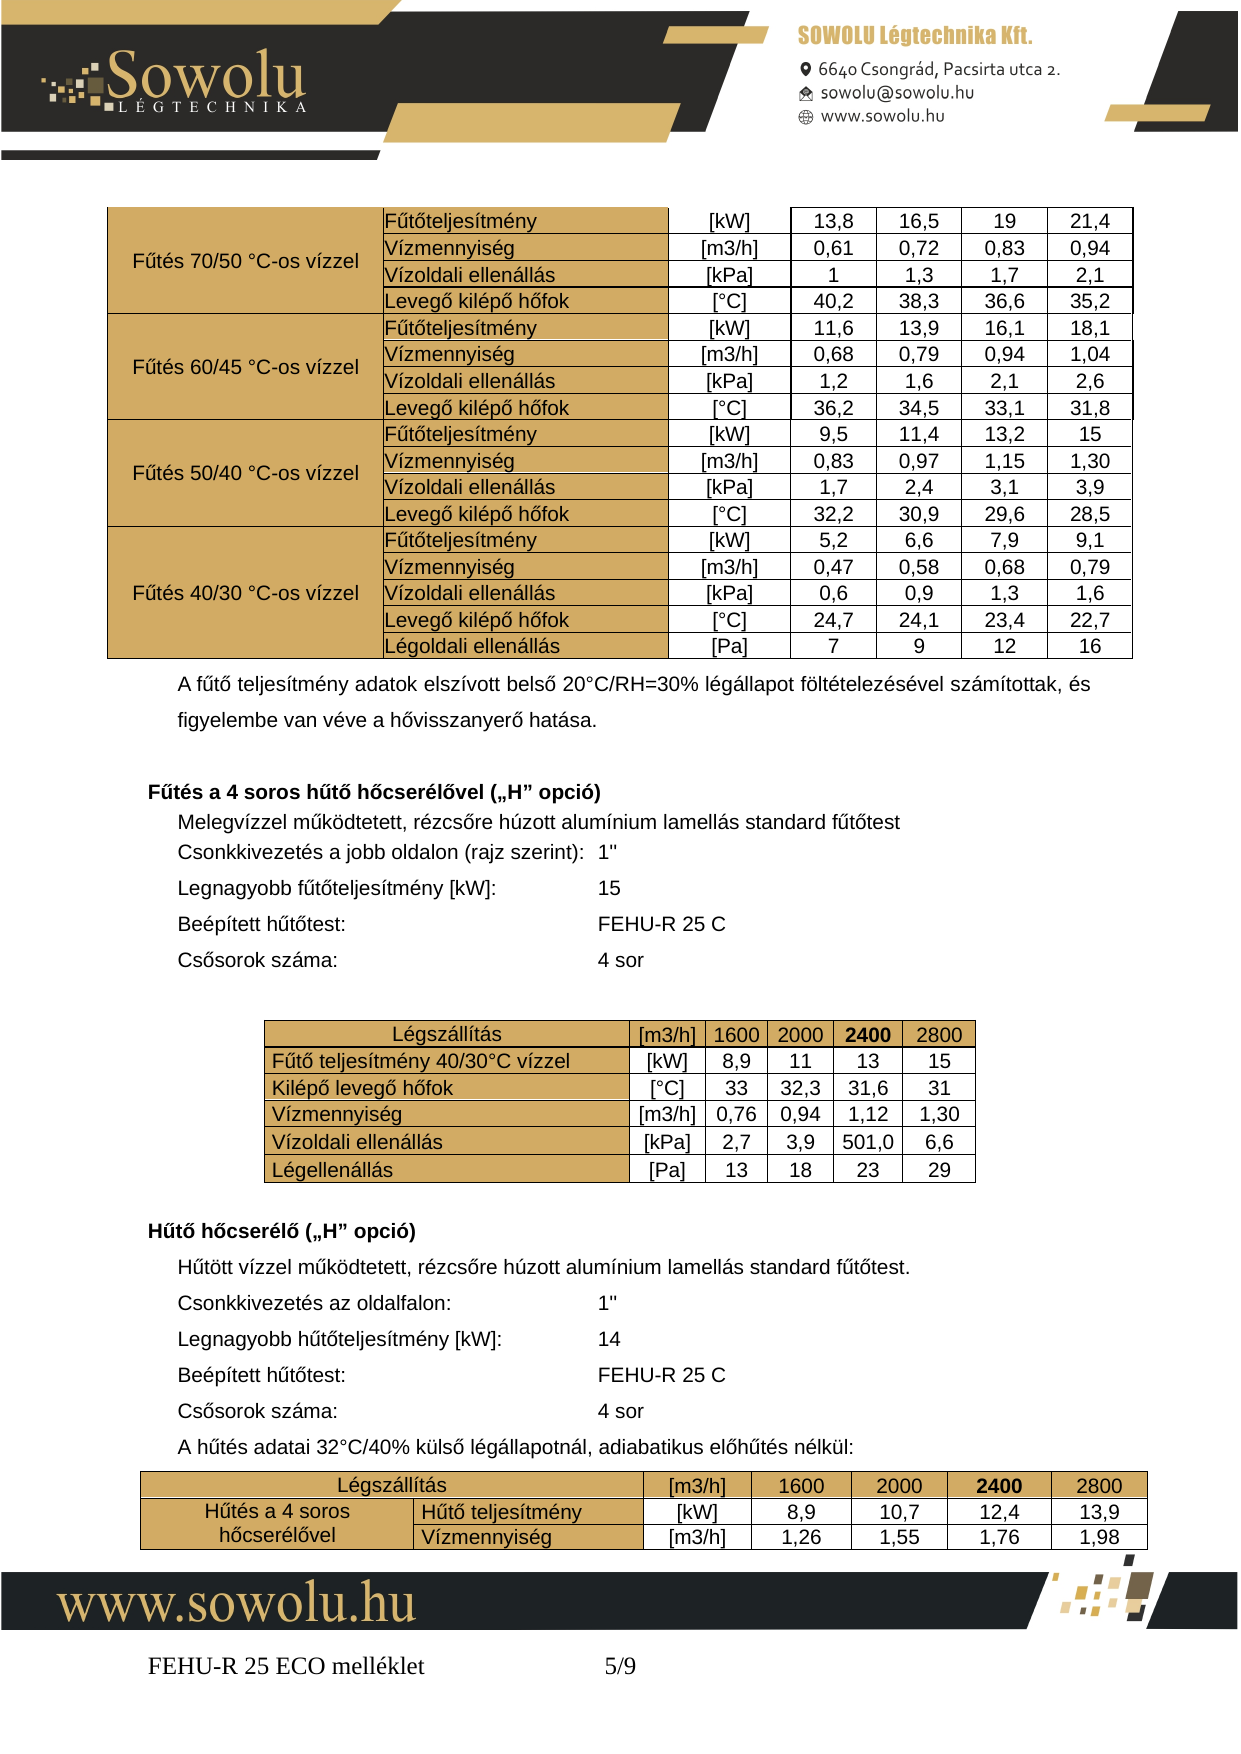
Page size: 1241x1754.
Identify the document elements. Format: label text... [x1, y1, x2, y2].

table_cell Vízmennyiség [384, 553, 668, 579]
table_cell 0,58 [877, 553, 961, 579]
table_cell 2,4 [877, 474, 961, 499]
picture [0, 0, 1238, 159]
table_cell Légellenállás [265, 1155, 629, 1182]
table_cell Levegő kilépő hőfok [384, 394, 668, 419]
table_cell [°C] [669, 500, 790, 526]
table_cell 1,15 [962, 447, 1047, 472]
text Hűtő hőcserélő („H” opció) [148, 1219, 1092, 1243]
table_cell 30,9 [877, 500, 961, 526]
text Legnagyobb fűtőteljesítmény [kW]: 15 [177, 876, 1092, 900]
table_header 16,5 [877, 208, 961, 233]
table_cell [kPa] [669, 367, 790, 393]
table_header Fűtés 70/50 °C-os vízzel [108, 207, 383, 313]
table_cell 1,04 [1048, 340, 1132, 366]
table_cell 6,6 [903, 1127, 975, 1154]
table_cell 15 [903, 1048, 975, 1073]
table_header 1600 [752, 1472, 851, 1497]
text Beépített hűtőtest: FEHU-R 25 C [177, 1363, 1092, 1387]
table_header 2000 [768, 1021, 833, 1046]
table_cell [kW] [644, 1499, 751, 1524]
table_cell Vízmennyiség [384, 341, 668, 366]
table_header 2000 [852, 1472, 947, 1497]
table_cell 0,47 [791, 553, 876, 579]
table_cell 24,7 [791, 606, 876, 632]
table_cell [kPa] [630, 1127, 705, 1154]
table_cell 15 [1048, 419, 1132, 446]
table_cell 9 [877, 633, 961, 658]
table_cell Vízmennyiség [384, 234, 668, 260]
table_cell 2,7 [706, 1127, 767, 1154]
table_cell 2,6 [1048, 367, 1132, 393]
table_cell 0,79 [1048, 552, 1132, 579]
table_cell 1,30 [903, 1101, 975, 1126]
text Melegvízzel működtetett, rézcsőre húzott alumínium lamellás standard fűtőtest [177, 810, 1092, 834]
table_cell 36,2 [792, 394, 876, 419]
table_cell [kW] [669, 420, 790, 446]
table_cell 0,68 [792, 341, 876, 366]
table_cell [kW] [669, 527, 790, 552]
table_cell Vízoldali ellenállás [384, 474, 668, 499]
table_cell 32,3 [768, 1074, 833, 1099]
table_cell 0,97 [877, 447, 961, 472]
table_cell 0,79 [877, 341, 961, 366]
table_cell 24,1 [877, 606, 961, 632]
table_cell 3,1 [962, 474, 1047, 499]
table_header [m3/h] [630, 1021, 705, 1046]
table_cell Levegő kilépő hőfok [384, 500, 668, 526]
text A fűtő teljesítmény adatok elszívott belső 20°C/RH=30% légállapot föltételezésével számítottak, és figyelembe van véve a hővisszanyerő hatása. [177, 672, 1092, 732]
text Csonkkivezetés az oldalfalon: 1'' [177, 1291, 1092, 1315]
table_cell 0,83 [791, 447, 876, 472]
table_cell 18 [768, 1155, 833, 1182]
table_cell 0,61 [792, 234, 876, 260]
table_cell [°C] [630, 1074, 705, 1099]
table_cell 6,6 [877, 527, 961, 552]
table_cell 0,94 [768, 1101, 833, 1126]
table_cell Vízmennyiség [414, 1525, 643, 1549]
table_header [kW] [669, 207, 790, 233]
table_cell 5,2 [791, 527, 876, 552]
table_cell 2,1 [962, 367, 1047, 393]
table_cell [Pa] [630, 1155, 705, 1182]
table_header Légszállítás [265, 1021, 629, 1046]
table_cell 1,6 [1048, 579, 1132, 605]
table_cell 31,8 [1048, 394, 1132, 419]
text A hűtés adatai 32°C/40% külső légállapotnál, adiabatikus előhűtés nélkül: [177, 1435, 1092, 1459]
table_cell 31 [903, 1074, 975, 1099]
table_cell 12 [962, 633, 1047, 658]
table_cell [m3/h] [630, 1101, 705, 1126]
table_cell [Pa] [669, 633, 790, 658]
table_cell 11 [768, 1048, 833, 1073]
table_cell 29,6 [962, 500, 1047, 526]
table_cell 0,9 [877, 580, 961, 605]
table_cell 0,83 [962, 234, 1047, 260]
table_cell 29 [903, 1155, 975, 1182]
table_cell 13,2 [962, 420, 1047, 446]
table_cell Fűtőteljesítmény [384, 314, 668, 339]
table_cell 36,6 [962, 288, 1047, 313]
table_cell 13,9 [877, 314, 961, 339]
table_cell [m3/h] [644, 1525, 751, 1549]
text Csősorok száma: 4 sor [177, 1399, 1092, 1423]
table_cell 1,26 [752, 1525, 851, 1549]
table_cell [m3/h] [669, 234, 790, 260]
table_cell Fűtés 40/30 °C-os vízzel [108, 527, 383, 658]
table_cell 1,7 [962, 261, 1047, 286]
table_cell 8,9 [752, 1499, 851, 1524]
table_cell Vízoldali ellenállás [265, 1127, 629, 1154]
table_cell [m3/h] [669, 447, 790, 472]
table_cell [kW] [630, 1048, 705, 1073]
table_cell 2,1 [1048, 261, 1132, 286]
table_cell 0,76 [706, 1101, 767, 1126]
table_cell 501,0 [834, 1127, 902, 1154]
table_cell 13 [706, 1155, 767, 1182]
table_cell 1,12 [834, 1101, 902, 1126]
text Legnagyobb hűtőteljesítmény [kW]: 14 [177, 1327, 1092, 1351]
table_cell Fűtőteljesítmény [384, 527, 668, 552]
table_cell [°C] [669, 288, 790, 313]
table_cell 1,6 [877, 367, 961, 393]
table_cell 3,9 [768, 1127, 833, 1154]
table_cell 12,4 [948, 1499, 1051, 1524]
table_cell 13,9 [1052, 1499, 1147, 1524]
table_cell 33,1 [962, 394, 1047, 419]
table_cell 1,30 [1048, 446, 1132, 472]
table_cell 34,5 [877, 394, 961, 419]
text Csősorok száma: 4 sor [177, 948, 1092, 972]
text Beépített hűtőtest: FEHU-R 25 C [177, 912, 1092, 936]
table_cell [°C] [669, 606, 790, 632]
table_cell Levegő kilépő hőfok [384, 288, 668, 313]
table_cell 8,9 [706, 1048, 767, 1073]
table_cell 0,6 [791, 580, 876, 605]
table_cell 0,72 [877, 234, 961, 260]
table_cell Levegő kilépő hőfok [384, 606, 668, 632]
table_cell 23 [834, 1155, 902, 1182]
table_cell 1,3 [962, 580, 1047, 605]
table_header 19 [962, 208, 1047, 233]
table_cell [m3/h] [669, 341, 790, 366]
table_header Fűtőteljesítmény [384, 207, 668, 233]
table_cell 7,9 [962, 527, 1047, 552]
table_cell Hűtő teljesítmény [414, 1499, 643, 1524]
table_cell 13 [834, 1048, 902, 1073]
table_cell 11,6 [792, 314, 876, 339]
table_cell 1,3 [877, 261, 961, 286]
table_cell 32,2 [791, 500, 876, 526]
picture [0, 1554, 1236, 1630]
table_cell Fűtőteljesítmény [384, 420, 668, 446]
table_header 2800 [903, 1021, 975, 1046]
table_cell 35,2 [1048, 288, 1132, 313]
table_cell Vízoldali ellenállás [384, 261, 668, 286]
table_header 2800 [1052, 1472, 1147, 1497]
table_cell 1,55 [852, 1525, 947, 1549]
table_cell Fűtés 60/45 °C-os vízzel [108, 314, 383, 419]
table_cell 1,98 [1052, 1525, 1147, 1549]
text Csonkkivezetés a jobb oldalon (rajz szerint): 1'' [177, 840, 1092, 864]
text Hűtött vízzel működtetett, rézcsőre húzott alumínium lamellás standard fűtőtest. [177, 1255, 1092, 1279]
table_cell 40,2 [792, 288, 876, 313]
table_cell Fűtő teljesítmény 40/30°C vízzel [265, 1048, 629, 1073]
table_cell [kPa] [669, 580, 790, 605]
table_header [m3/h] [644, 1472, 751, 1497]
table_cell 33 [706, 1074, 767, 1099]
table_cell [kW] [669, 314, 790, 339]
table_cell 3,9 [1048, 473, 1132, 499]
table_cell 1,7 [791, 474, 876, 499]
table_cell 22,7 [1048, 605, 1132, 632]
table_cell Kilépő levegő hőfok [265, 1074, 629, 1099]
table_header Légszállítás [141, 1472, 643, 1497]
table_cell Légoldali ellenállás [384, 633, 668, 658]
table_cell 31,6 [834, 1074, 902, 1099]
table_cell 1 [792, 261, 876, 286]
table_cell 18,1 [1048, 313, 1132, 339]
table_header 2400 [834, 1021, 902, 1046]
table_cell 1,2 [792, 367, 876, 393]
table_cell [kPa] [669, 474, 790, 499]
table_cell 0,94 [962, 341, 1047, 366]
table_cell 38,3 [877, 288, 961, 313]
table_cell Fűtés 50/40 °C-os vízzel [108, 420, 383, 526]
table_cell 1,76 [948, 1525, 1051, 1549]
table_header 21,4 [1048, 208, 1132, 233]
table_cell Vízmennyiség [384, 447, 668, 472]
table_header 13,8 [792, 208, 876, 233]
text Fűtés a 4 soros hűtő hőcserélővel („H” opció) [148, 780, 1092, 804]
table_cell Vízoldali ellenállás [384, 367, 668, 393]
table_cell 0,68 [962, 553, 1047, 579]
table_cell [°C] [669, 394, 790, 419]
table_header 1600 [706, 1021, 767, 1046]
table_cell 16,1 [962, 314, 1047, 339]
table_cell 0,94 [1048, 234, 1132, 260]
table_cell 10,7 [852, 1499, 947, 1524]
table_cell Vízoldali ellenállás [384, 580, 668, 605]
table_cell 9,5 [791, 420, 876, 446]
table_cell 11,4 [877, 420, 961, 446]
table_cell 23,4 [962, 606, 1047, 632]
table_cell 16 [1048, 632, 1132, 658]
table_cell Hűtés a 4 soros hőcserélővel (7/13 °C víz) [141, 1499, 413, 1549]
table_cell 7 [791, 633, 876, 658]
table_cell [m3/h] [669, 553, 790, 579]
table_cell 9,1 [1048, 526, 1132, 552]
table_cell 28,5 [1048, 499, 1132, 526]
table_cell Vízmennyiség [265, 1101, 629, 1126]
table_header 2400 [948, 1472, 1051, 1497]
table_cell [kPa] [669, 261, 790, 286]
